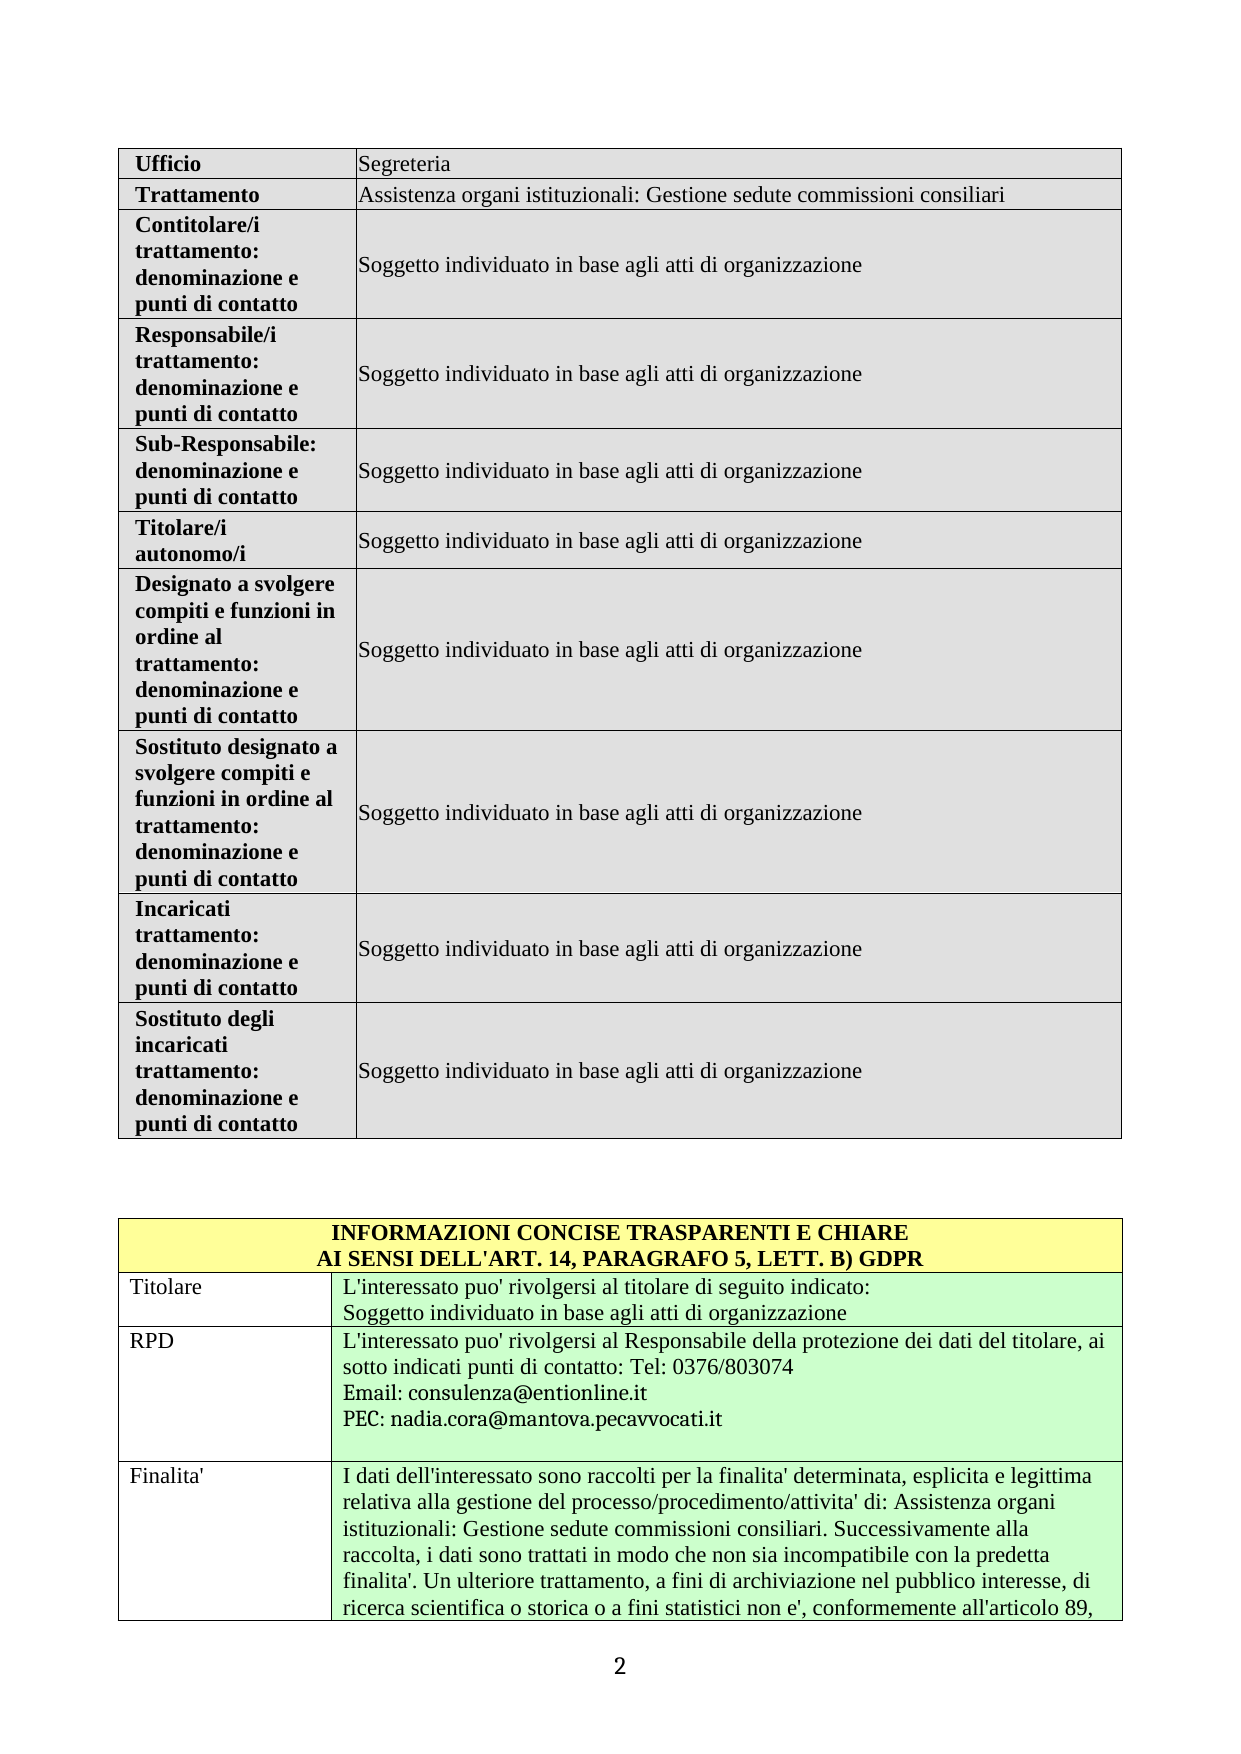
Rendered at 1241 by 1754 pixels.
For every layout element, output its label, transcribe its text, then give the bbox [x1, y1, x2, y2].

table_cell Soggetto individuato in base agli atti di organizzazione [357, 429, 1121, 511]
table_cell Segreteria [357, 149, 1121, 178]
table_cell Finalita' [119, 1462, 331, 1620]
table_cell Contitolare/i trattamento: denominazione e punti di contatto [119, 210, 356, 318]
table_cell Soggetto individuato in base agli atti di organizzazione [357, 319, 1121, 428]
table_cell L'interessato puo' rivolgersi al Responsabile della protezione dei dati del titolare, ai sotto indicati punti di contatto: Tel: 0376/803074 Email: consulenza@entionline.it PEC: nadia.cora@mantova.pecavvocati.it [332, 1327, 1122, 1461]
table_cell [332, 1462, 1122, 1620]
table_cell Sub-Responsabile: denominazione e punti di contatto [119, 429, 356, 511]
table_cell Trattamento [119, 179, 356, 209]
table_header INFORMAZIONI CONCISE TRASPARENTI E CHIARE AI SENSI DELL'ART. 14, PARAGRAFO 5, LETT. B) GDPR [119, 1219, 1122, 1272]
table_cell Ufficio [119, 149, 356, 178]
table_cell Sostituto designato a svolgere compiti e funzioni in ordine al trattamento: denominazione e punti di contatto [119, 731, 356, 892]
table_cell Soggetto individuato in base agli atti di organizzazione [357, 210, 1121, 318]
table_cell Soggetto individuato in base agli atti di organizzazione [357, 894, 1121, 1002]
table_cell Assistenza organi istituzionali: Gestione sedute commissioni consiliari [357, 179, 1121, 209]
table_cell Soggetto individuato in base agli atti di organizzazione [357, 731, 1121, 892]
table_cell L'interessato puo' rivolgersi al titolare di seguito indicato: Soggetto individuato in base agli atti di organizzazione [332, 1273, 1122, 1326]
table_cell Soggetto individuato in base agli atti di organizzazione [357, 512, 1121, 568]
table_cell Soggetto individuato in base agli atti di organizzazione [357, 1003, 1121, 1138]
table_cell RPD [119, 1327, 331, 1461]
table_cell Soggetto individuato in base agli atti di organizzazione [357, 569, 1121, 730]
table_cell Designato a svolgere compiti e funzioni in ordine al trattamento: denominazione e punti di contatto [119, 569, 356, 730]
table_cell Responsabile/i trattamento: denominazione e punti di contatto [119, 319, 356, 428]
table_cell Incaricati trattamento: denominazione e punti di contatto [119, 894, 356, 1002]
table_cell Sostituto degli incaricati trattamento: denominazione e punti di contatto [119, 1003, 356, 1138]
table_cell Titolare/i autonomo/i [119, 512, 356, 568]
table_cell Titolare [119, 1273, 331, 1326]
